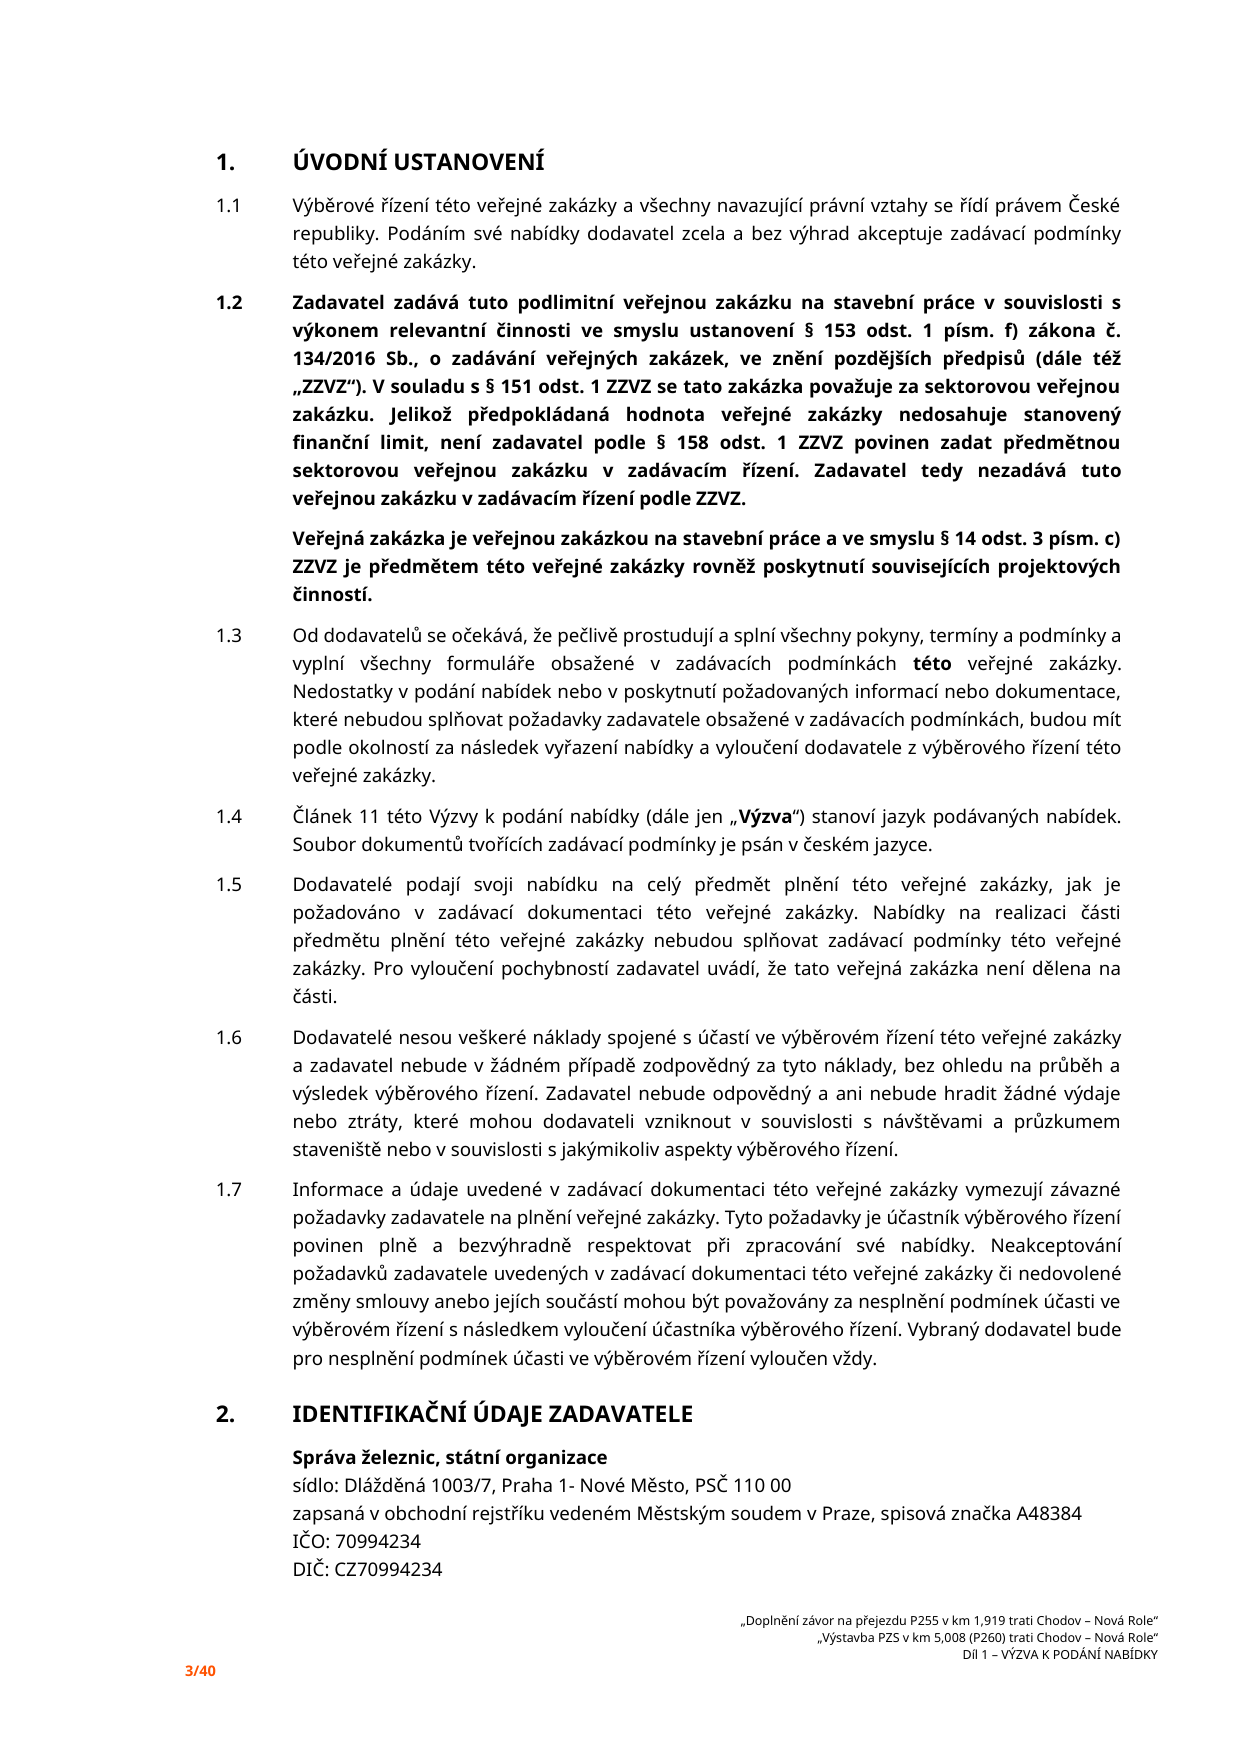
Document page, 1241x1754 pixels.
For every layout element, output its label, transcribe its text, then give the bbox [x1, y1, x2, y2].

text Dodavatelé podají svoji nabídku na celý předmět plnění této veřejné zakázky, jak je požadováno v zadávací dokumentaci této veřejné zakázky. Nabídky na realizaci části předmětu plnění této veřejné zakázky nebudou splňovat zadávací podmínky této veřejné zakázky. Pro vyloučení pochybností zadavatel uvádí, že tato veřejná zakázka není dělena na části. [216, 871, 1122, 1009]
text IDENTIFIKAČNÍ ÚDAJE ZADAVATELE [216, 1398, 1122, 1429]
text IČO: 70994234 [292, 1529, 1122, 1554]
text Výběrové řízení této veřejné zakázky a všechny navazující právní vztahy se řídí právem České republiky. Podáním své nabídky dodavatel zcela a bez výhrad akceptuje zadávací podmínky této veřejné zakázky. [216, 192, 1122, 274]
text Informace a údaje uvedené v zadávací dokumentaci této veřejné zakázky vymezují závazné požadavky zadavatele na plnění veřejné zakázky. Tyto požadavky je účastník výběrového řízení povinen plně a bezvýhradně respektovat při zpracování své nabídky. Neakceptování požadavků zadavatele uvedených v zadávací dokumentaci této veřejné zakázky či nedovolené změny smlouvy anebo jejích součástí mohou být považovány za nesplnění podmínek účasti ve výběrovém řízení s následkem vyloučení účastníka výběrového řízení. Vybraný dodavatel bude pro nesplnění podmínek účasti ve výběrovém řízení vyloučen vždy. [216, 1177, 1122, 1370]
text sídlo: Dlážděná 1003/7, Praha 1- Nové Město, PSČ 110 00 [292, 1473, 1122, 1498]
text Článek 11 této Výzvy k podání nabídky (dále jen „Výzva“) stanoví jazyk podávaných nabídek. Soubor dokumentů tvořících zadávací podmínky je psán v českém jazyce. [216, 803, 1122, 856]
text ÚVODNÍ USTANOVENÍ [216, 146, 1122, 177]
text Správa železnic, státní organizace [292, 1445, 1122, 1470]
text Od dodavatelů se očekává, že pečlivě prostudují a splní všechny pokyny, termíny a podmínky a vyplní všechny formuláře obsažené v zadávacích podmínkách této veřejné zakázky. Nedostatky v podání nabídek nebo v poskytnutí požadovaných informací nebo dokumentace, které nebudou splňovat požadavky zadavatele obsažené v zadávacích podmínkách, budou mít podle okolností za následek vyřazení nabídky a vyloučení dodavatele z výběrového řízení této veřejné zakázky. [216, 622, 1122, 788]
text DIČ: CZ70994234 [292, 1557, 1122, 1582]
list Veřejná zakázka je veřejnou zakázkou na stavební práce a ve smyslu § 14 odst. 3 písm. c) ZZVZ je předmětem této veřejné zakázky rovněž poskytnutí souvisejících projektových činností. [292, 526, 1122, 607]
text Dodavatelé nesou veškeré náklady spojené s účastí ve výběrovém řízení této veřejné zakázky a zadavatel nebude v žádném případě zodpovědný za tyto náklady, bez ohledu na průběh a výsledek výběrového řízení. Zadavatel nebude odpovědný a ani nebude hradit žádné výdaje nebo ztráty, které mohou dodavateli vzniknout v souvislosti s návštěvami a průzkumem staveniště nebo v souvislosti s jakýmikoliv aspekty výběrového řízení. [216, 1024, 1122, 1162]
text Zadavatel zadává tuto podlimitní veřejnou zakázku na stavební práce v souvislosti s výkonem relevantní činnosti ve smyslu ustanovení § 153 odst. 1 písm. f) zákona č. 134/2016 Sb., o zadávání veřejných zakázek, ve znění pozdějších předpisů (dále též „ZZVZ“). V souladu s § 151 odst. 1 ZZVZ se tato zakázka považuje za sektorovou veřejnou zakázku. Jelikož předpokládaná hodnota veřejné zakázky nedosahuje stanovený finanční limit, není zadavatel podle § 158 odst. 1 ZZVZ povinen zadat předmětnou sektorovou veřejnou zakázku v zadávacím řízení. Zadavatel tedy nezadává tuto veřejnou zakázku v zadávacím řízení podle ZZVZ. [216, 289, 1122, 511]
text zapsaná v obchodní rejstříku vedeném Městským soudem v Praze, spisová značka A48384 [292, 1501, 1122, 1526]
